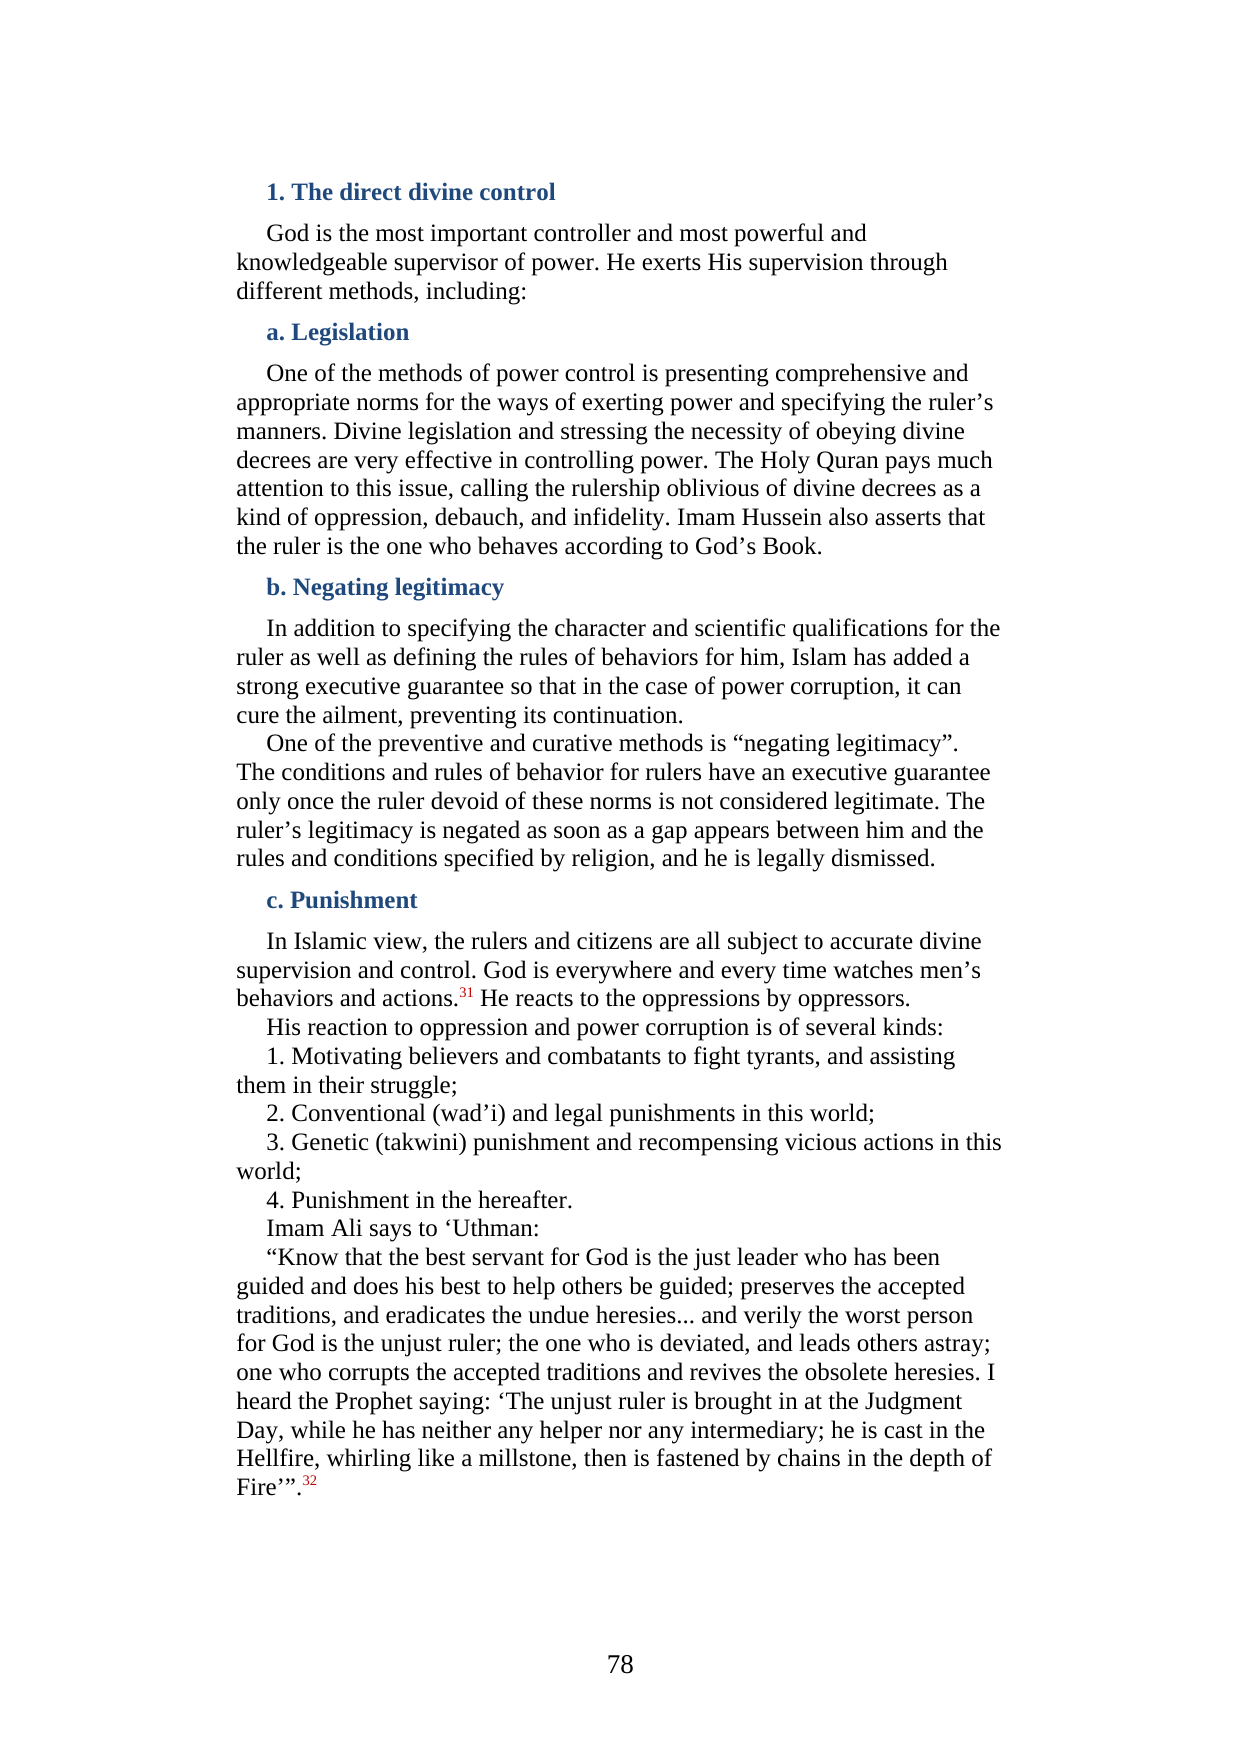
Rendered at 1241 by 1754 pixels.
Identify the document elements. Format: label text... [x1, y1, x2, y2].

text His reaction to oppression and power corruption is of several kinds: [236, 1012, 1004, 1041]
subtitle a. Legislation [236, 317, 1004, 346]
text God is the most important controller and most powerful and knowledgeable supervisor of power. He exerts His supervision through different methods, including: [236, 218, 1004, 305]
text 4. Punishment in the hereafter. [236, 1185, 1004, 1213]
subtitle 1. The direct divine control [236, 177, 1004, 206]
text In addition to specifying the character and scientific qualifications for the ruler as well as defining the rules of behaviors for him, Islam has added a strong executive guarantee so that in the case of power corruption, it can cure the ailment, preventing its continuation. [236, 613, 1004, 728]
text In Islamic view, the rulers and citizens are all subject to accurate divine supervision and control. God is everywhere and every time watches men’s behaviors and actions.31 He reacts to the oppressions by oppressors. [236, 926, 1004, 1012]
text Imam Ali says to ‘Uthman: [236, 1213, 1004, 1242]
text One of the preventive and curative methods is “negating legitimacy”. The conditions and rules of behavior for rulers have an executive guarantee only once the ruler devoid of these norms is not considered legitimate. The ruler’s legitimacy is negated as soon as a gap appears between him and the rules and conditions specified by religion, and he is legally dismissed. [236, 728, 1004, 872]
subtitle c. Punishment [236, 885, 1004, 913]
text 3. Genetic (takwini) punishment and recompensing vicious actions in this world; [236, 1127, 1004, 1185]
subtitle b. Negating legitimacy [236, 572, 1004, 601]
text 2. Conventional (wad’i) and legal punishments in this world; [236, 1098, 1004, 1127]
text “Know that the best servant for God is the just leader who has been guided and does his best to help others be guided; preserves the accepted traditions, and eradicates the undue heresies... and verily the worst person for God is the unjust ruler; the one who is deviated, and leads others astray; one who corrupts the accepted traditions and revives the obsolete heresies. I heard the Prophet saying: ‘The unjust ruler is brought in at the Judgment Day, while he has neither any helper nor any intermediary; he is cast in the Hellfire, whirling like a millstone, then is fastened by chains in the depth of Fire’”.32 [236, 1242, 1004, 1501]
text 1. Motivating believers and combatants to fight tyrants, and assisting them in their struggle; [236, 1041, 1004, 1098]
text One of the methods of power control is presenting comprehensive and appropriate norms for the ways of exerting power and specifying the ruler’s manners. Divine legislation and stressing the necessity of obeying divine decrees are very effective in controlling power. The Holy Quran pays much attention to this issue, calling the rulership oblivious of divine decrees as a kind of oppression, debauch, and infidelity. Imam Hussein also asserts that the ruler is the one who behaves according to God’s Book. [236, 358, 1004, 560]
